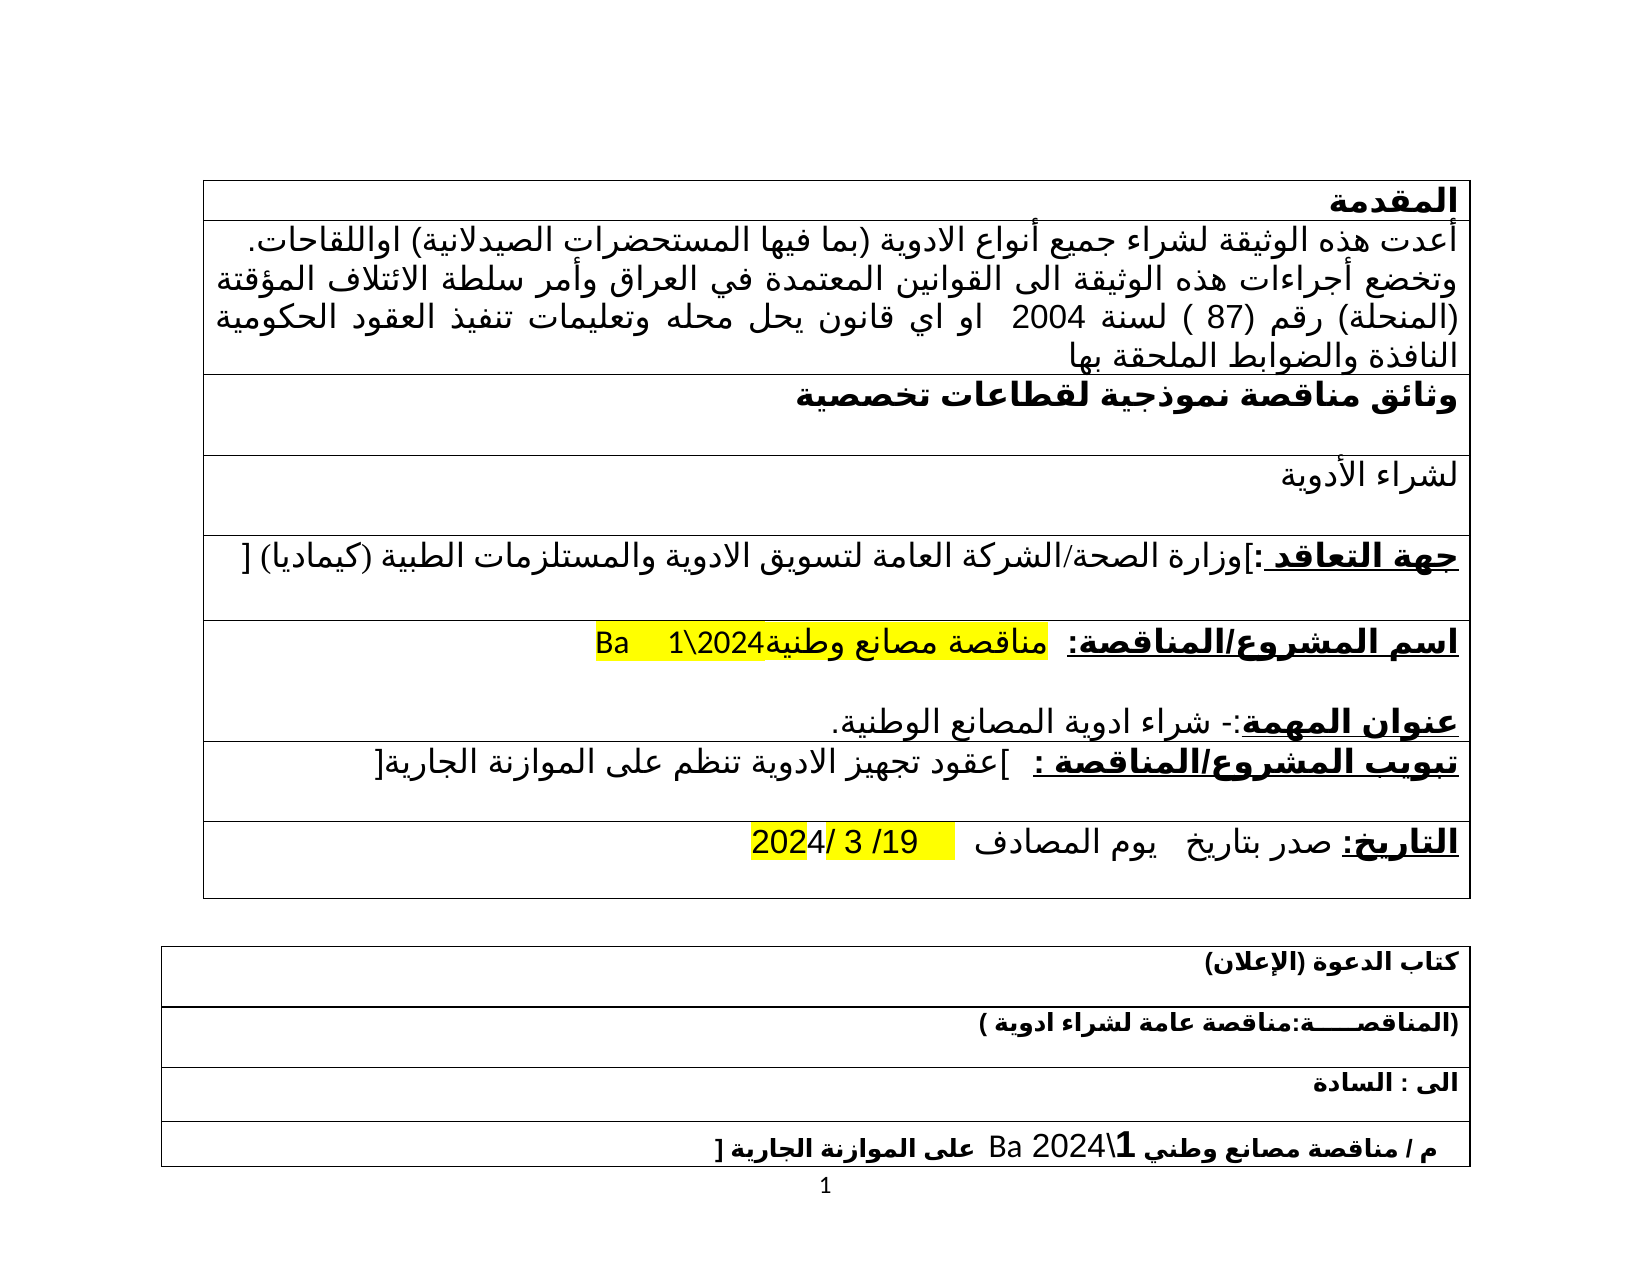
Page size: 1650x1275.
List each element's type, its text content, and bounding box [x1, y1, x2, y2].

table_cell الى : السادة [162, 1068, 1469, 1121]
table_cell تبويب المشروع/المناقصة : ]عقود تجهيز الادوية تنظم على الموازنة الجارية[ [204, 742, 1469, 821]
table_header المقدمة [204, 181, 1469, 219]
table_cell أعدت هذه الوثيقة لشراء جميع أنواع الادوية (بما فيها المستحضرات الصيدلانية) اواللقاحات. وتخضع أجراءات هذه الوثيقة الى القوانين المعتمدة في العراق وأمر سلطة الائتلاف المؤقتة (المنحلة) رقم (87 ) لسنة 2004 او اي قانون يحل محله وتعليمات تنفيذ العقود الحكومية النافذة والضوابط الملحقة بها [204, 221, 1469, 374]
table_cell وثائق مناقصة نموذجية لقطاعات تخصصية [204, 375, 1469, 454]
table_cell التاريخ: صدر بتاريخ يوم المصادف 19/ 3 /2024 [204, 822, 1469, 898]
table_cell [162, 1122, 1469, 1166]
table_cell جهة التعاقد :]وزارة الصحة/الشركة العامة لتسويق الادوية والمستلزمات الطبية (كيماديا) [ [204, 536, 1469, 620]
table_header كتاب الدعوة (الإعلان) [162, 947, 1469, 1006]
table_cell لشراء الأدوية [204, 456, 1469, 535]
table_cell (المناقصـــــة:مناقصة عامة لشراء ادوية ) [162, 1008, 1469, 1067]
table_cell اسم المشروع/المناقصة: مناقصة مصانع وطنيةBa 1\2024 عنوان المهمة:- شراء ادوية المصانع الوطنية. [204, 621, 1469, 741]
